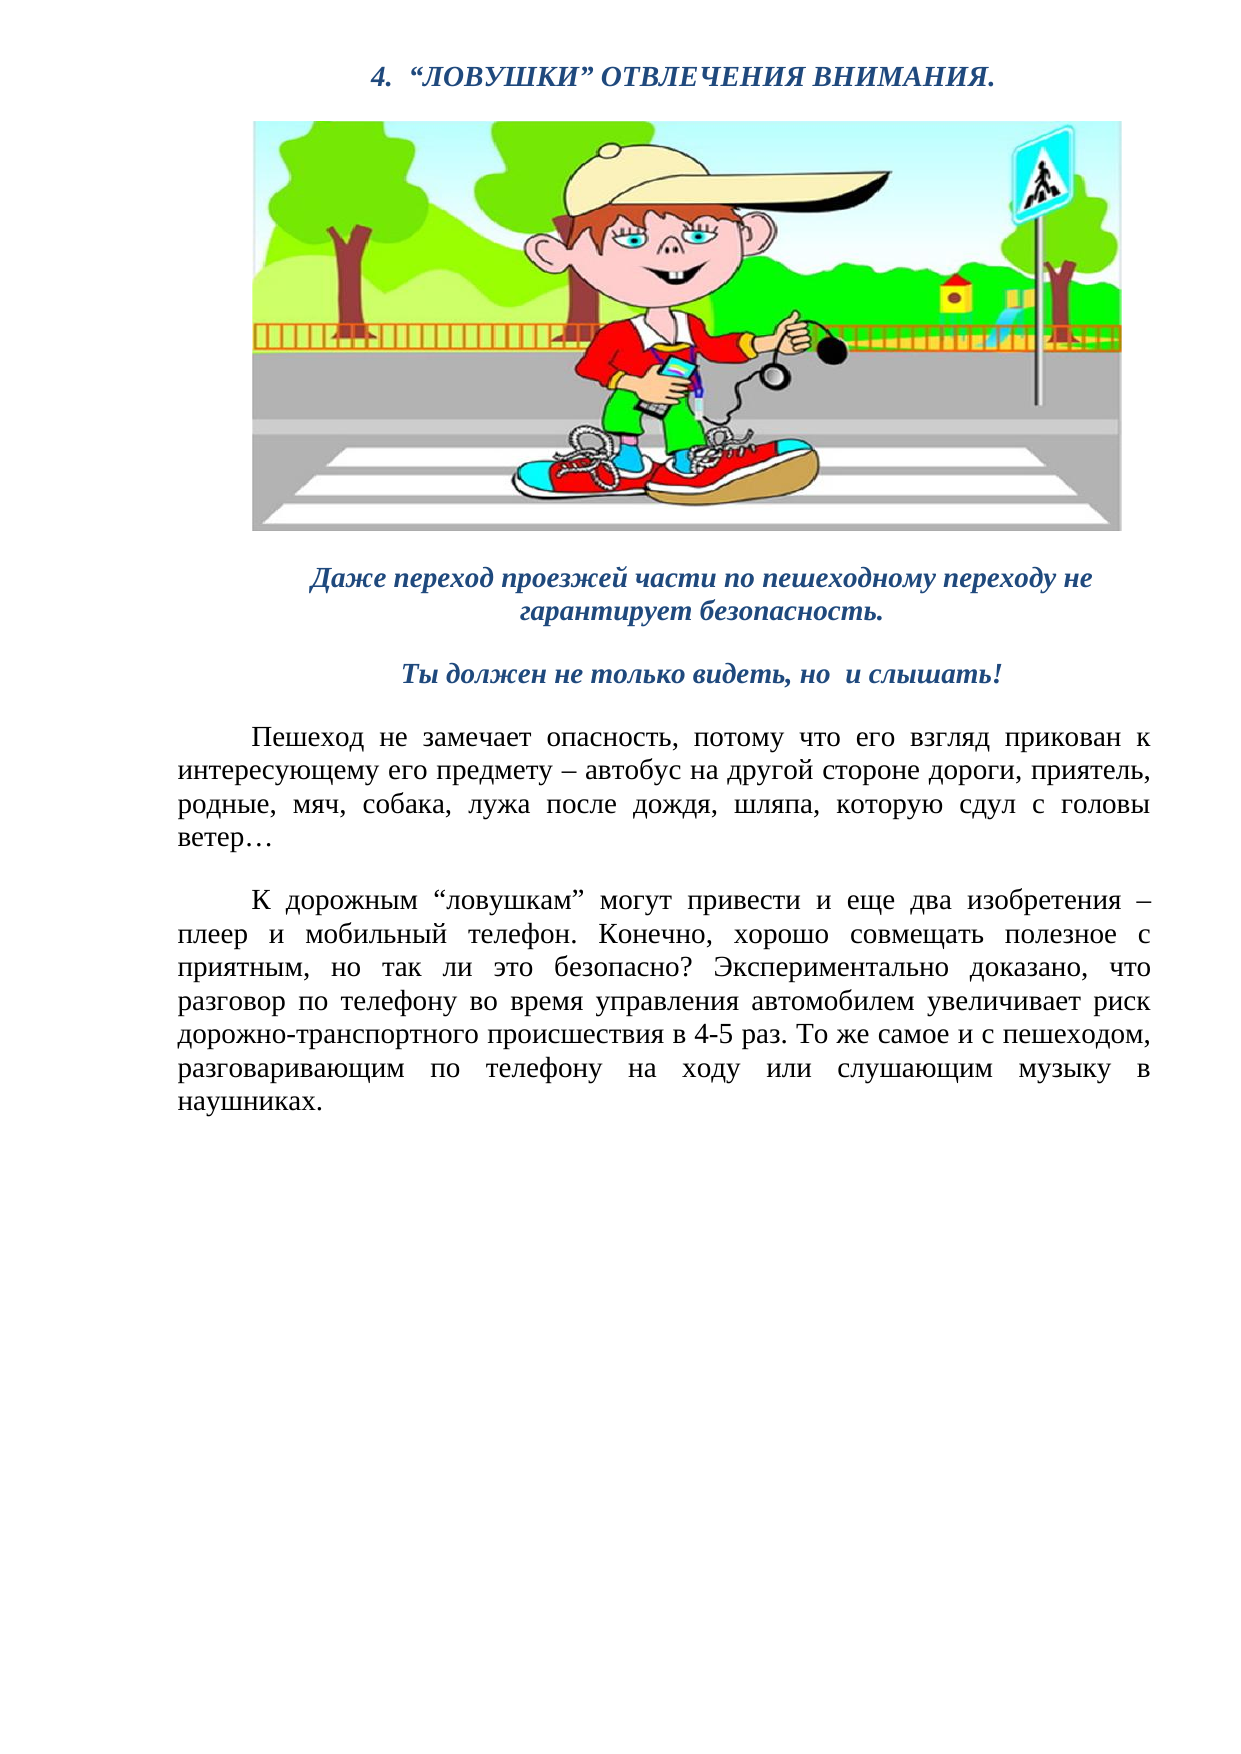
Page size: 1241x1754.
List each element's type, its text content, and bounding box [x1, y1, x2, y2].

text Пешеход не замечает опасность, потому что его взгляд прикован к интересующему его предмету – автобус на другой стороне дороги, приятель, родные, мяч, собака, лужа после дождя, шляпа, которую сдул с головы ветер… [177, 719, 1152, 853]
picture [252, 121, 1122, 531]
text Даже переход проезжей части по пешеходному переходу не гарантирует безопасность. [252, 560, 1152, 627]
text К дорожным “ловушкам” могут привести и еще два изобретения – плеер и мобильный телефон. Конечно, хорошо совмещать полезное с приятным, но так ли это безопасно? Экспериментально доказано, что разговор по телефону во время управления автомобилем увеличивает риск дорожно-транспортного происшествия в 4-5 раз. То же самое и с пешеходом, разговаривающим по телефону на ходу или слушающим музыку в наушниках. [177, 882, 1152, 1117]
text Ты должен не только видеть, но и слышать! [252, 656, 1152, 690]
list “ЛОВУШКИ” ОТВЛЕЧЕНИЯ ВНИМАНИЯ. [215, 59, 1152, 93]
